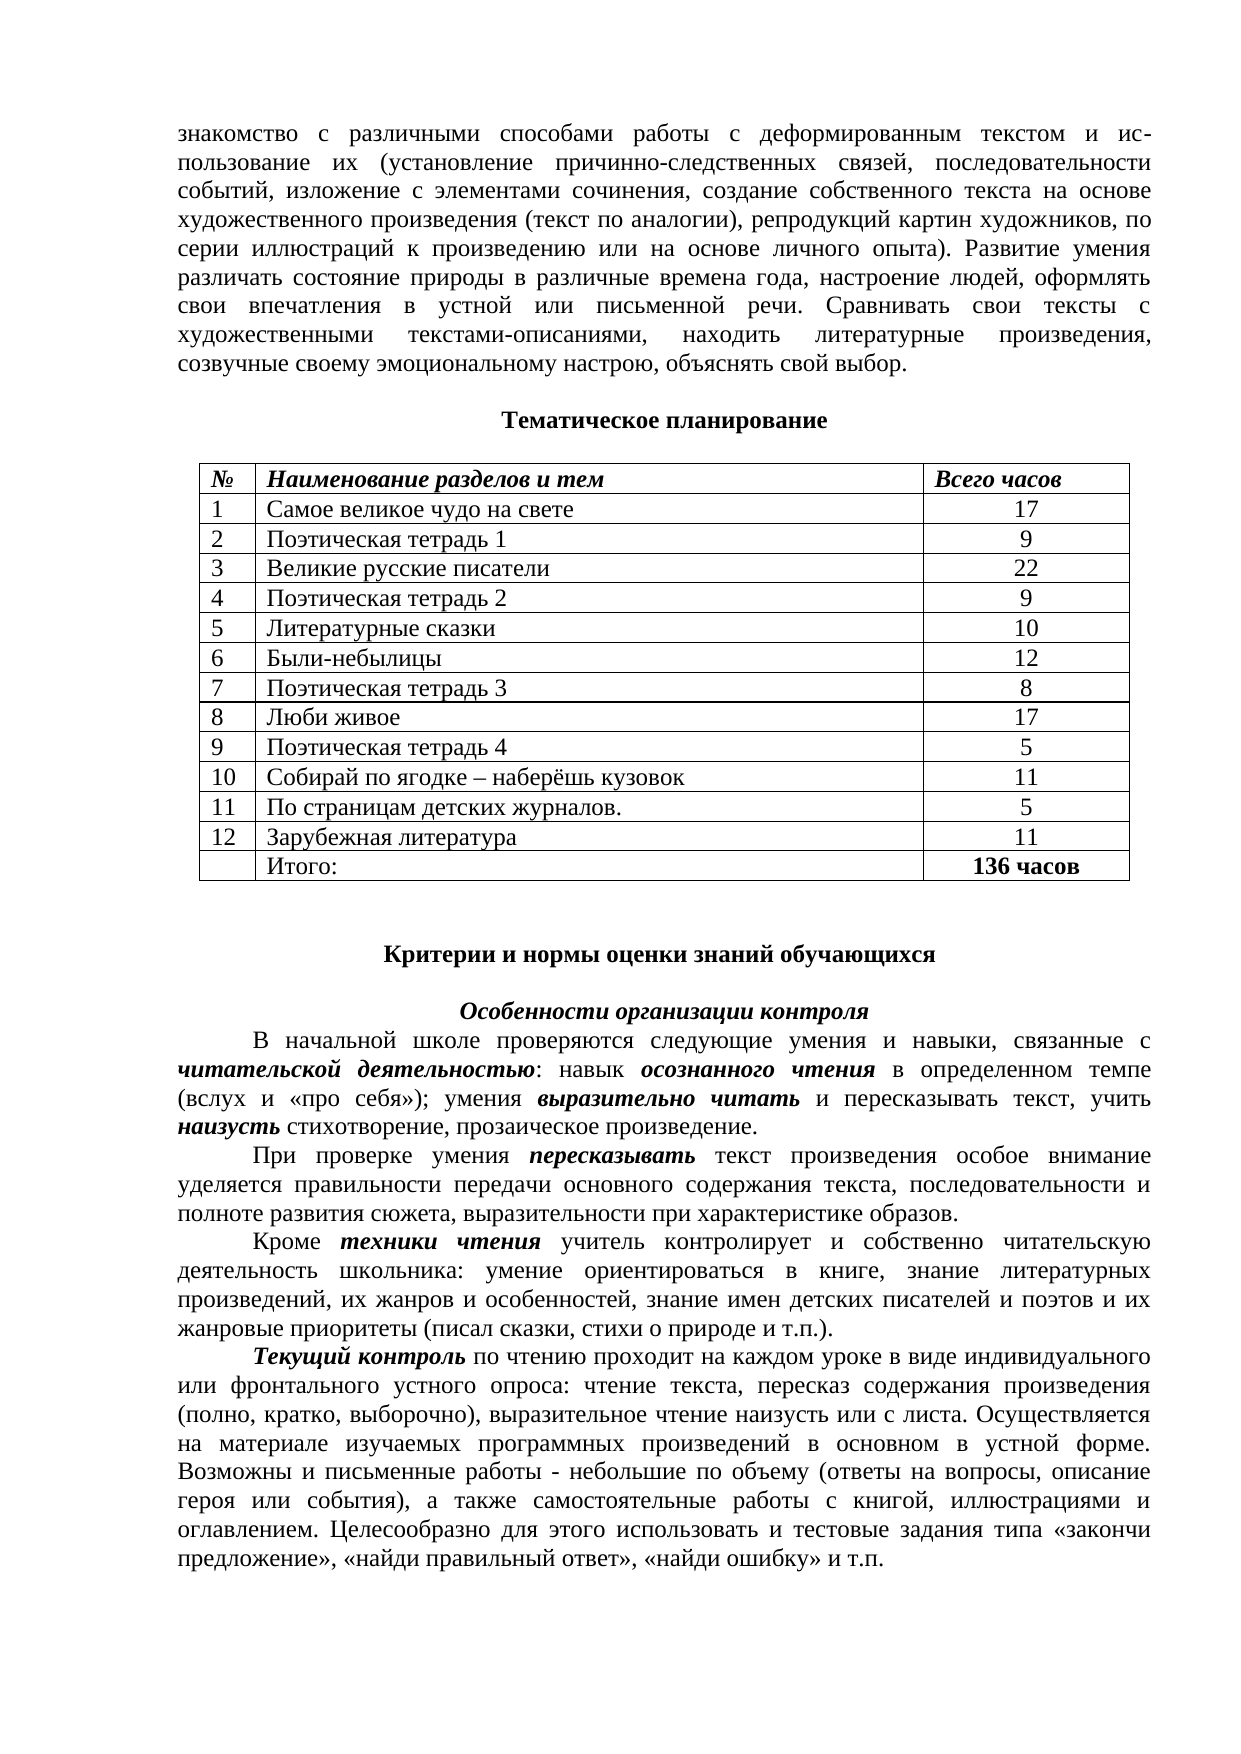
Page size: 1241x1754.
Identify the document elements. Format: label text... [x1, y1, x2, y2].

table_cell 12 [924, 643, 1129, 672]
table_cell 136 часов [924, 851, 1129, 880]
table_header № [200, 464, 255, 493]
table_cell 11 [924, 762, 1129, 791]
text Тематическое планирование [177, 406, 1152, 434]
table_cell 10 [200, 762, 255, 791]
table_cell Поэтическая тетрадь 3 [256, 673, 923, 701]
text Особенности организации контроля [177, 996, 1152, 1025]
text Критерии и нормы оценки знаний обучающихся [177, 939, 1142, 967]
table_cell 9 [924, 524, 1129, 552]
table_cell Литературные сказки [256, 613, 923, 642]
table_cell 7 [200, 673, 255, 701]
table_cell [200, 851, 255, 880]
table_cell 5 [200, 613, 255, 642]
text В начальной школе проверяются следующие умения и навыки, связанные с читательской деятельностью: навык осознанного чтения в определенном темпе (вслух и «про себя»); умения выразительно читать и пересказывать текст, учить наизусть стихотворение, прозаическое произведение. [177, 1025, 1152, 1140]
text Кроме техники чтения учитель контролирует и собственно читательскую деятельность школьника: умение ориентироваться в книге, знание литературных произведений, их жанров и особенностей, знание имен детских писателей и поэтов и их жанровые приоритеты (писал сказки, стихи о природе и т.п.). [177, 1226, 1152, 1341]
table_cell По страницам детских журналов. [256, 792, 923, 821]
table_cell Самое великое чудо на свете [256, 494, 923, 523]
table_cell 8 [924, 673, 1129, 701]
table_header Всего часов [924, 464, 1129, 493]
table_cell 11 [200, 792, 255, 821]
table_cell Люби живое [256, 703, 923, 731]
table_cell 8 [200, 703, 255, 731]
table_cell Собирай по ягодке – наберёшь кузовок [256, 762, 923, 791]
table_cell 5 [924, 732, 1129, 761]
table_header Наименование разделов и тем [256, 464, 923, 493]
text Текущий контроль по чтению проходит на каждом уроке в виде индивидуального или фронтального устного опроса: чтение текста, пересказ содержания произведения (полно, кратко, выборочно), выразительное чтение наизусть или с листа. Осуществляется на материале изучаемых программных произведений в основном в устной форме. Возможны и письменные работы - небольшие по объему (ответы на вопросы, описание героя или события), а также самостоятельные работы с книгой, иллюстрациями и оглавлением. Целесообразно для этого использовать и тестовые задания типа «закончи предложение», «найди правильный ответ», «найди ошибку» и т.п. [177, 1341, 1152, 1571]
table_cell 1 [200, 494, 255, 523]
table_cell 3 [200, 554, 255, 582]
table_cell Итого: [256, 851, 923, 880]
table_cell Великие русские писатели [256, 554, 923, 582]
table_cell 22 [924, 554, 1129, 582]
table_cell Поэтическая тетрадь 4 [256, 732, 923, 761]
table_cell 6 [200, 643, 255, 672]
table_cell 9 [924, 583, 1129, 612]
text При проверке умения пересказывать текст произведения особое внимание уделяется правильности передачи основного содержания текста, последовательности и полноте развития сюжета, выразительности при характеристике образов. [177, 1140, 1152, 1226]
table_cell 17 [924, 494, 1129, 523]
table_cell 17 [924, 703, 1129, 731]
table_cell 10 [924, 613, 1129, 642]
table_cell Были-небылицы [256, 643, 923, 672]
table_cell Поэтическая тетрадь 2 [256, 583, 923, 612]
table_cell 12 [200, 822, 255, 850]
table_cell 11 [924, 822, 1129, 850]
table_cell Зарубежная литература [256, 822, 923, 850]
table_cell 4 [200, 583, 255, 612]
table_cell 5 [924, 792, 1129, 821]
table_cell Поэтическая тетрадь 1 [256, 524, 923, 552]
table_cell 2 [200, 524, 255, 552]
table_cell 9 [200, 732, 255, 761]
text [177, 118, 1152, 377]
